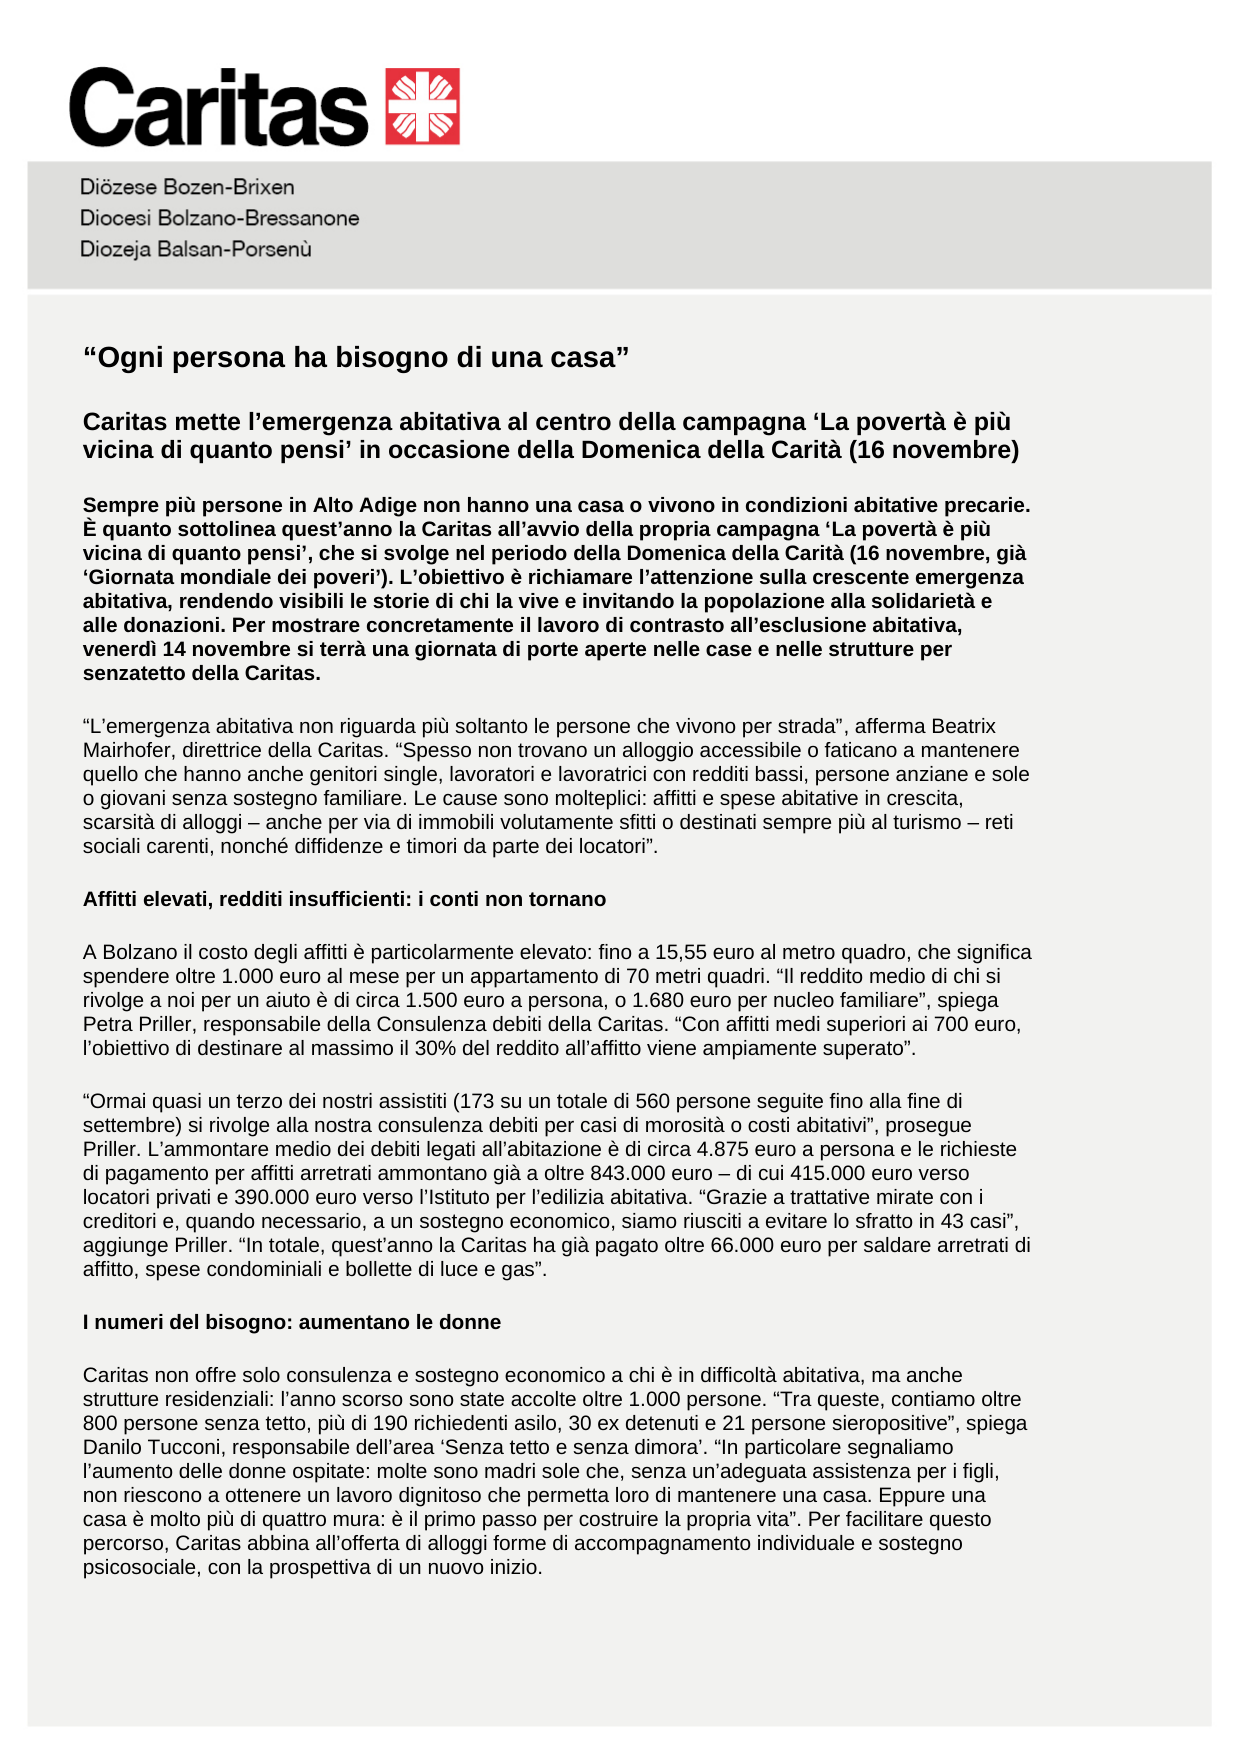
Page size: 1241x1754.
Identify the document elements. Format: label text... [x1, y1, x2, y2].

text A Bolzano il costo degli affitti è particolarmente elevato: fino a 15,55 euro al metro quadro, che significa spendere oltre 1.000 euro al mese per un appartamento di 70 metri quadri. “Il reddito medio di chi si rivolge a noi per un aiuto è di circa 1.500 euro a persona, o 1.680 euro per nucleo familiare”, spiega Petra Priller, responsabile della Consulenza debiti della Caritas. “Con affitti medi superiori ai 700 euro, l’obiettivo di destinare al massimo il 30% del reddito all’affitto viene ampiamente superato”. [83, 940, 1033, 1060]
text “L’emergenza abitativa non riguarda più soltanto le persone che vivono per strada”, afferma Beatrix Mairhofer, direttrice della Caritas. “Spesso non trovano un alloggio accessibile o faticano a mantenere quello che hanno anche genitori single, lavoratori e lavoratrici con redditi bassi, persone anziane e sole o giovani senza sostegno familiare. Le cause sono molteplici: affitti e spese abitative in crescita, scarsità di alloggi – anche per via di immobili volutamente sfitti o destinati sempre più al turismo – reti sociali carenti, nonché diffidenze e timori da parte dei locatori”. [83, 714, 1033, 858]
text I numeri del bisogno: aumentano le donne [83, 1310, 1033, 1334]
text “Ormai quasi un terzo dei nostri assistiti (173 su un totale di 560 persone seguite fino alla fine di settembre) si rivolge alla nostra consulenza debiti per casi di morosità o costi abitativi”, prosegue Priller. L’ammontare medio dei debiti legati all’abitazione è di circa 4.875 euro a persona e le richieste di pagamento per affitti arretrati ammontano già a oltre 843.000 euro – di cui 415.000 euro verso locatori privati e 390.000 euro verso l’Istituto per l’edilizia abitativa. “Grazie a trattative mirate con i creditori e, quando necessario, a un sostegno economico, siamo riusciti a evitare lo sfratto in 43 casi”, aggiunge Priller. “In totale, quest’anno la Caritas ha già pagato oltre 66.000 euro per saldare arretrati di affitto, spese condominiali e bollette di luce e gas”. [83, 1089, 1033, 1281]
text Caritas mette l’emergenza abitativa al centro della campagna ‘La povertà è più vicina di quanto pensi’ in occasione della Domenica della Carità (16 novembre) [83, 407, 1033, 464]
text “Ogni persona ha bisogno di una casa” [83, 340, 1033, 373]
picture [0, 0, 1241, 1754]
text Sempre più persone in Alto Adige non hanno una casa o vivono in condizioni abitative precarie. È quanto sottolinea quest’anno la Caritas all’avvio della propria campagna ‘La povertà è più vicina di quanto pensi’, che si svolge nel periodo della Domenica della Carità (16 novembre, già ‘Giornata mondiale dei poveri’). L’obiettivo è richiamare l’attenzione sulla crescente emergenza abitativa, rendendo visibili le storie di chi la vive e invitando la popolazione alla solidarietà e alle donazioni. Per mostrare concretamente il lavoro di contrasto all’esclusione abitativa, venerdì 14 novembre si terrà una giornata di porte aperte nelle case e nelle strutture per senzatetto della Caritas. [83, 493, 1033, 685]
text Affitti elevati, redditi insufficienti: i conti non tornano [83, 887, 1033, 911]
text Caritas non offre solo consulenza e sostegno economico a chi è in difficoltà abitativa, ma anche strutture residenziali: l’anno scorso sono state accolte oltre 1.000 persone. “Tra queste, contiamo oltre 800 persone senza tetto, più di 190 richiedenti asilo, 30 ex detenuti e 21 persone sieropositive”, spiega Danilo Tucconi, responsabile dell’area ‘Senza tetto e senza dimora’. “In particolare segnaliamo l’aumento delle donne ospitate: molte sono madri sole che, senza un’adeguata assistenza per i figli, non riescono a ottenere un lavoro dignitoso che permetta loro di mantenere una casa. Eppure una casa è molto più di quattro mura: è il primo passo per costruire la propria vita”. Per facilitare questo percorso, Caritas abbina all’offerta di alloggi forme di accompagnamento individuale e sostegno psicosociale, con la prospettiva di un nuovo inizio. [83, 1363, 1033, 1578]
